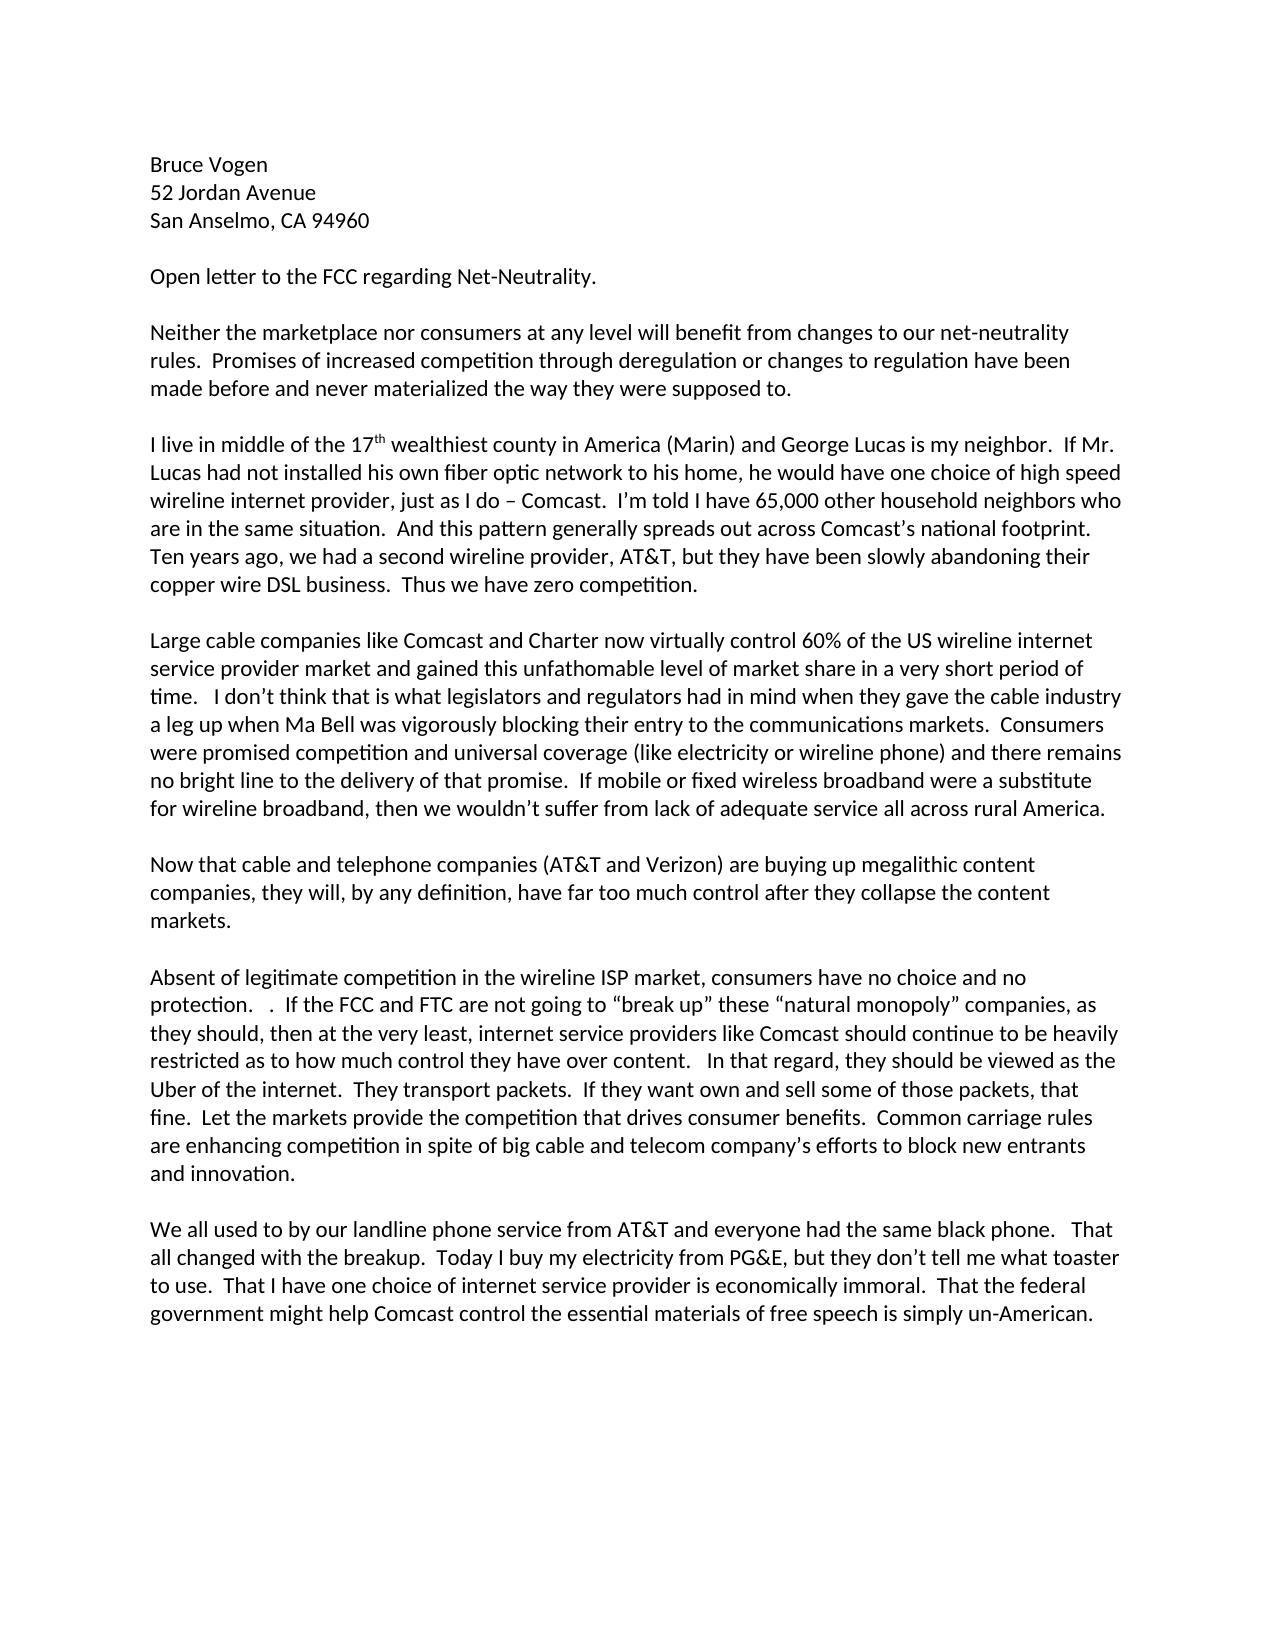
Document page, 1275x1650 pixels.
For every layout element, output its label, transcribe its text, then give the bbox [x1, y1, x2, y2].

text Neither the marketplace nor consumers at any level will benefit from changes to our net-neutrality rules. Promises of increased competition through deregulation or changes to regulation have been made before and never materialized the way they were supposed to. [150, 318, 1125, 402]
text I live in middle of the 17th wealthiest county in America (Marin) and George Lucas is my neighbor. If Mr. Lucas had not installed his own fiber optic network to his home, he would have one choice of high speed wireline internet provider, just as I do – Comcast. I’m told I have 65,000 other household neighbors who are in the same situation. And this pattern generally spreads out across Comcast’s national footprint. Ten years ago, we had a second wireline provider, AT&T, but they have been slowly abandoning their copper wire DSL business. Thus we have zero competition. [150, 430, 1125, 598]
text Now that cable and telephone companies (AT&T and Verizon) are buying up megalithic content companies, they will, by any definition, have far too much control after they collapse the content markets. [150, 851, 1125, 934]
text Absent of legitimate competition in the wireline ISP market, consumers have no choice and no protection. . If the FCC and FTC are not going to “break up” these “natural monopoly” companies, as they should, then at the very least, internet service providers like Comcast should continue to be heavily restricted as to how much control they have over content. In that regard, they should be viewed as the Uber of the internet. They transport packets. If they want own and sell some of those packets, that fine. Let the markets provide the competition that drives consumer benefits. Common carriage rules are enhancing competition in spite of big cable and telecom company’s efforts to block new entrants and innovation. [150, 963, 1125, 1187]
text 52 Jordan Avenue [150, 178, 1125, 206]
text Open letter to the FCC regarding Net-Neutrality. [150, 262, 1125, 290]
text Bruce Vogen [150, 150, 1125, 178]
text San Anselmo, CA 94960 [150, 206, 1125, 234]
text We all used to by our landline phone service from AT&T and everyone had the same black phone. That all changed with the breakup. Today I buy my electricity from PG&E, but they don’t tell me what toaster to use. That I have one choice of internet service provider is economically immoral. That the federal government might help Comcast control the essential materials of free speech is simply un-American. [150, 1215, 1125, 1327]
text Large cable companies like Comcast and Charter now virtually control 60% of the US wireline internet service provider market and gained this unfathomable level of market share in a very short period of time. I don’t think that is what legislators and regulators had in mind when they gave the cable industry a leg up when Ma Bell was vigorously blocking their entry to the communications markets. Consumers were promised competition and universal coverage (like electricity or wireline phone) and there remains no bright line to the delivery of that promise. If mobile or fixed wireless broadband were a substitute for wireline broadband, then we wouldn’t suffer from lack of adequate service all across rural America. [150, 626, 1125, 822]
